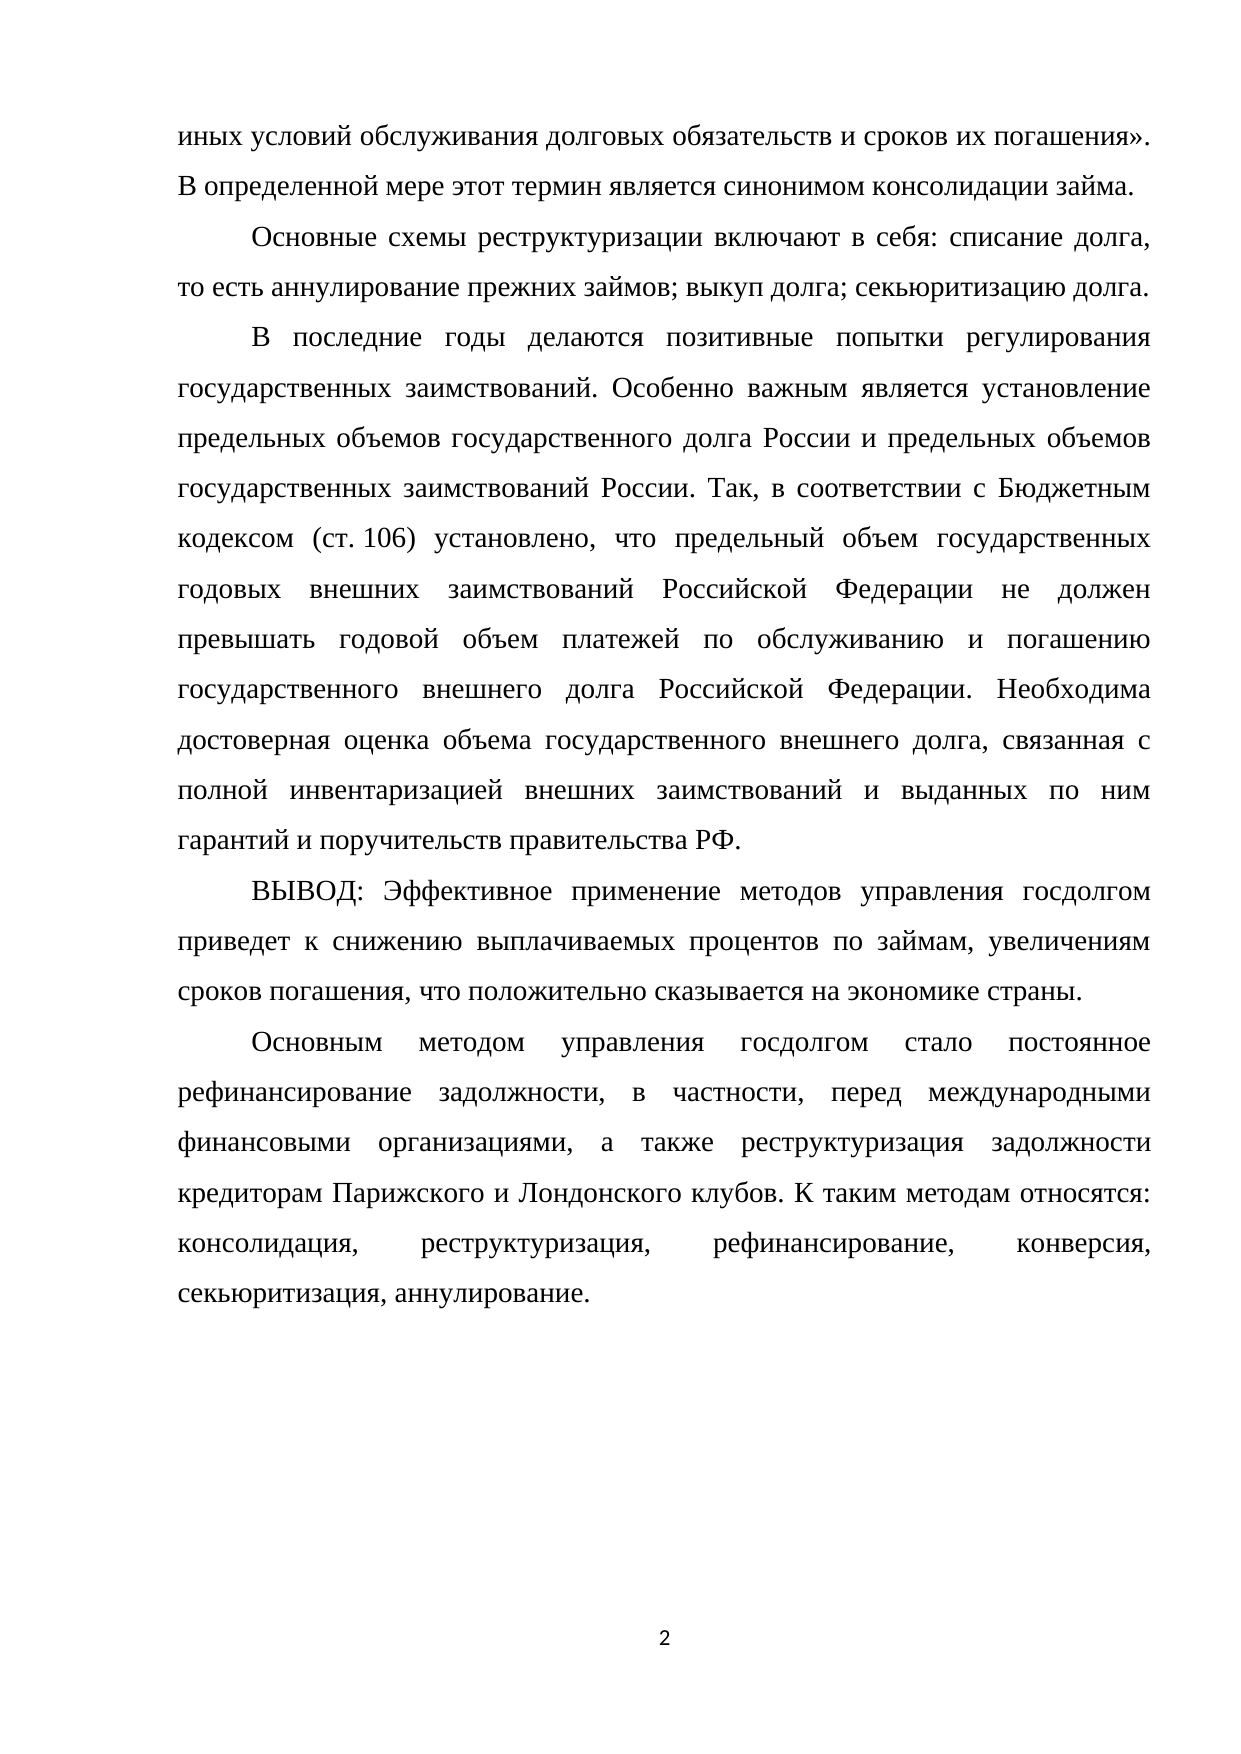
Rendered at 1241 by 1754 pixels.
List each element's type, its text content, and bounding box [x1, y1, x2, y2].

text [177, 118, 1152, 202]
text В последние годы делаются позитивные попытки регулирования государственных заимствований. Особенно важным является установление предельных объемов государственного долга России и предельных объемов государственных заимствований России. Так, в соответствии с Бюджетным кодексом (ст. 106) установлено, что предельный объем государственных годовых внешних заимствований Российской Федерации не должен превышать годовой объем платежей по обслуживанию и погашению государственного внешнего долга Российской Федерации. Необходима достоверная оценка объема государственного внешнего долга, связанная с полной инвентаризацией внешних заимствований и выданных по ним гарантий и поручительств правительства РФ. [177, 319, 1152, 856]
text ВЫВОД: Эффективное применение методов управления госдолгом приведет к снижению выплачиваемых процентов по займам, увеличениям сроков погашения, что положительно сказывается на экономике страны. [177, 873, 1152, 1007]
text Основные схемы реструктуризации включают в себя: списание долга, то есть аннулирование прежних займов; выкуп долга; секьюритизацию долга. [177, 219, 1152, 303]
text Основным методом управления госдолгом стало постоянное рефинансирование задолжности, в частности, перед международными финансовыми организациями, а также реструктуризация задолжности кредиторам Парижского и Лондонского клубов. К таким методам относятся: консолидация, реструктуризация, рефинансирование, конверсия, секьюритизация, аннулирование. [177, 1024, 1152, 1309]
